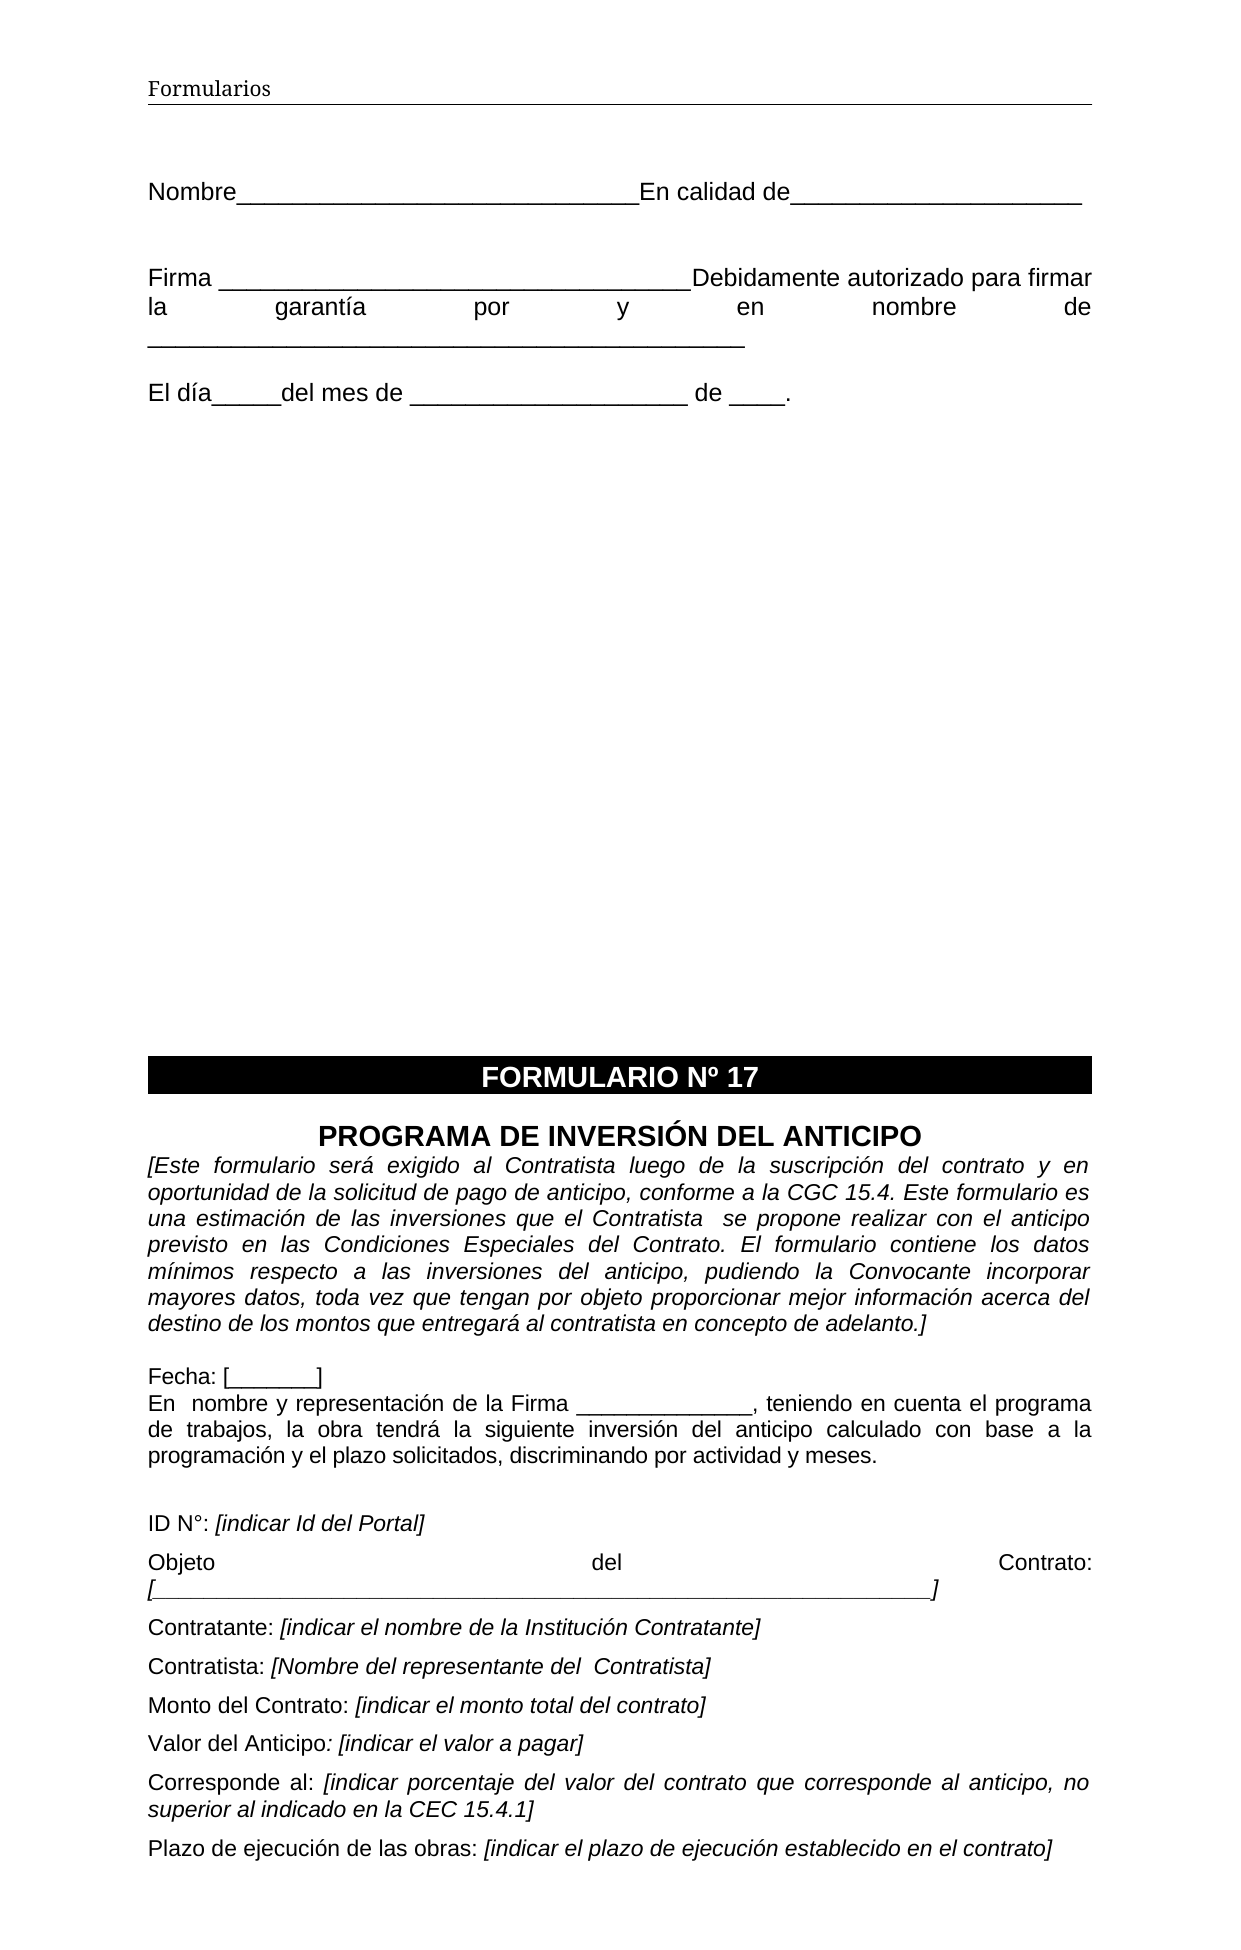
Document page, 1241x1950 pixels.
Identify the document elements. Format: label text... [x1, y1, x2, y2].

text Plazo de ejecución de las obras: [indicar el plazo de ejecución establecido en el contrato] [148, 1834, 1092, 1861]
subtitle PROGRAMA DE INVERSIÓN DEL ANTICIPO [148, 1115, 1092, 1152]
text Firma __________________________________Debidamente autorizado para firmar la garantía por y en nombre de ___________________________________________ [148, 263, 1092, 349]
text Fecha: [_______] [148, 1363, 1092, 1389]
text Contratista: [Nombre del representante del Contratista] [148, 1653, 1092, 1679]
text Monto del Contrato: [indicar el monto total del contrato] [148, 1692, 1092, 1718]
text Objeto del Contrato:[_____________________________________________________________] [148, 1549, 1092, 1601]
text ID N°: [indicar Id del Portal] [148, 1510, 1092, 1536]
text En nombre y representación de la Firma ______________, teniendo en cuenta el programa de trabajos, la obra tendrá la siguiente inversión del anticipo calculado con base a la programación y el plazo solicitados, discriminando por actividad y meses. [148, 1389, 1092, 1468]
text Contratante: [indicar el nombre de la Institución Contratante] [148, 1614, 1092, 1640]
text Corresponde al: [indicar porcentaje del valor del contrato que corresponde al anticipo, no superior al indicado en la CEC 15.4.1] [148, 1769, 1092, 1822]
text Nombre_____________________________En calidad de_____________________ [148, 176, 1092, 205]
text Valor del Anticipo: [indicar el valor a pagar] [148, 1730, 1092, 1757]
text El día_____del mes de ____________________ de ____. [148, 378, 1092, 406]
subtitle FORMULARIO Nº 17 [148, 1056, 1092, 1094]
text [Este formulario será exigido al Contratista luego de la suscripción del contrato y en oportunidad de la solicitud de pago de anticipo, conforme a la CGC 15.4. Este formulario es una estimación de las inversiones que el Contratista se propone realizar con el anticipo previsto en las Condiciones Especiales del Contrato. El formulario contiene los datos mínimos respecto a las inversiones del anticipo, pudiendo la Convocante incorporar mayores datos, toda vez que tengan por objeto proporcionar mejor información acerca del destino de los montos que entregará al contratista en concepto de adelanto.] [148, 1152, 1092, 1337]
